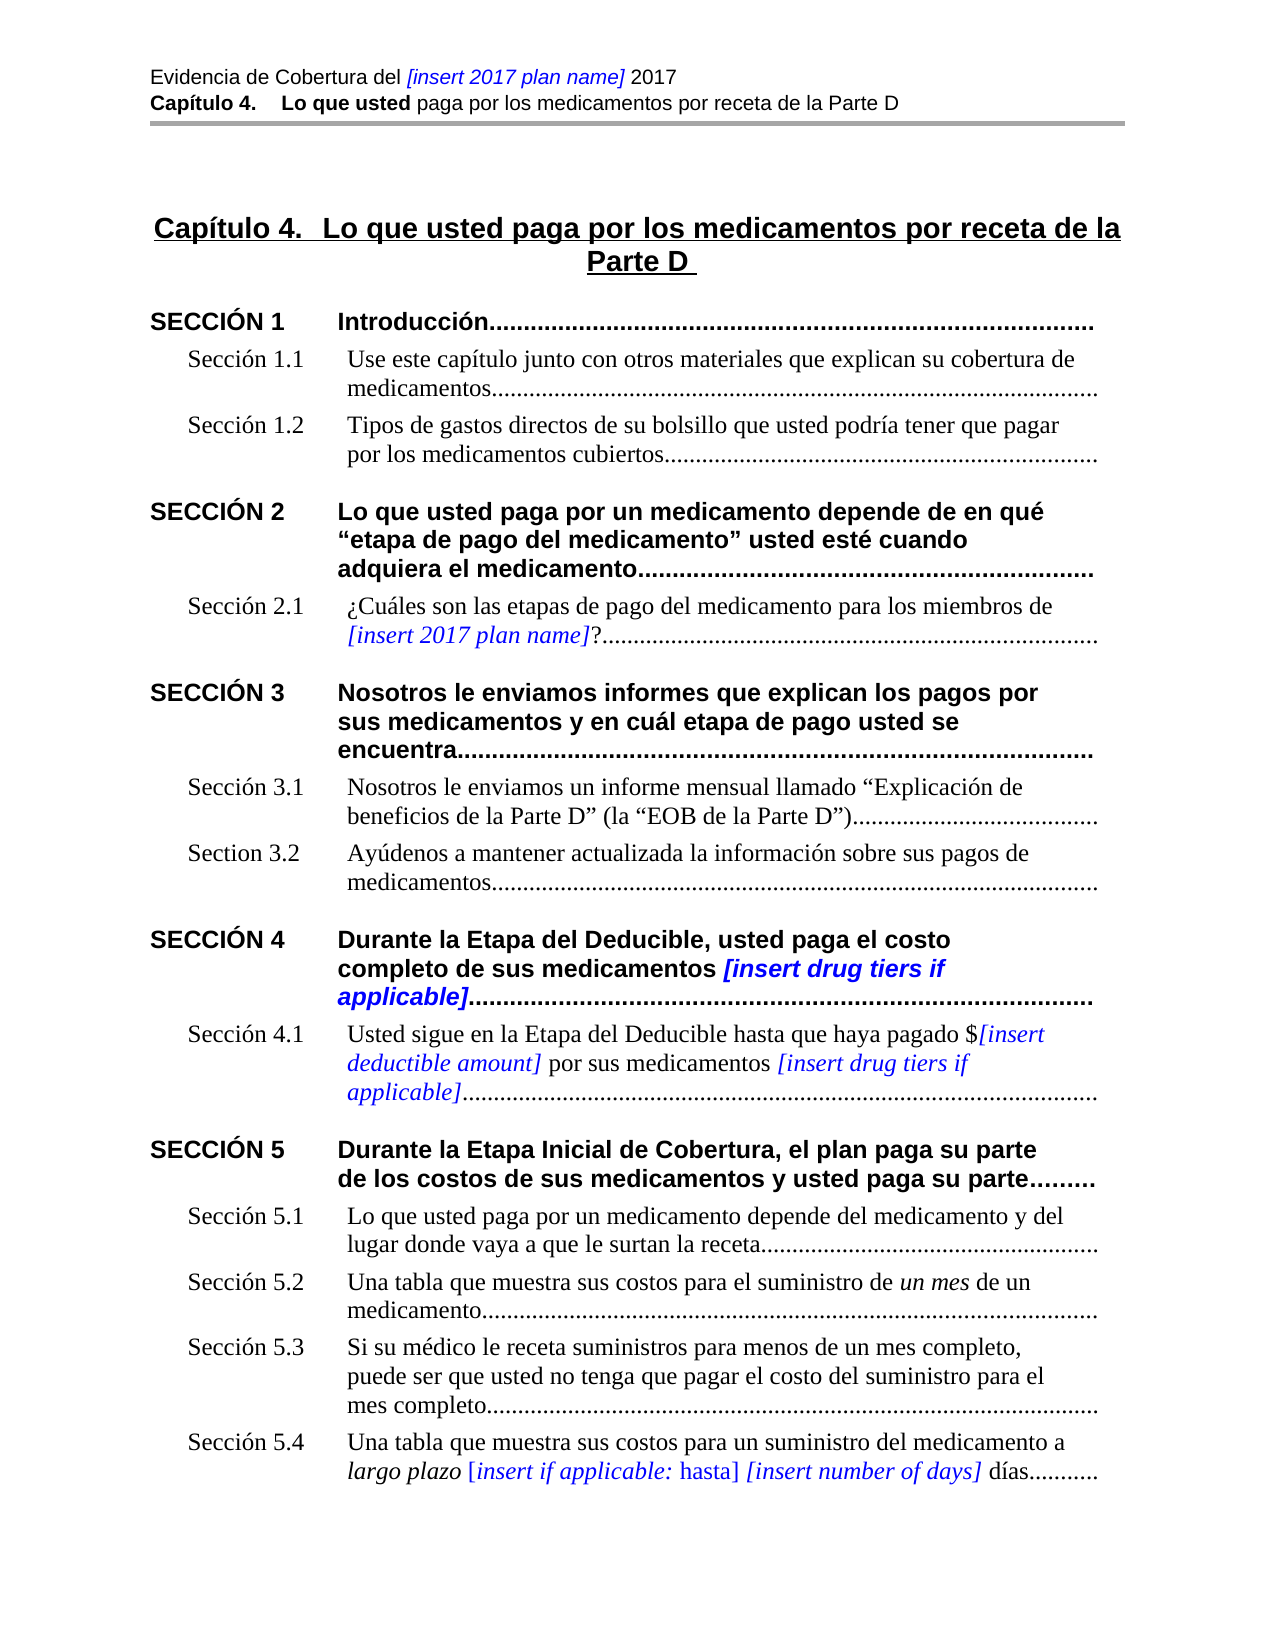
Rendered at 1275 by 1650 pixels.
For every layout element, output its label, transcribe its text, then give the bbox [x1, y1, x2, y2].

text Sección 2.1 ¿Cuáles son las etapas de pago del medicamento para los miembros de [insert 2017 plan name]? 72 [187, 591, 1087, 649]
text Sección 5.2 Una tabla que muestra sus costos para el suministro de un mes de un medicamento 78 [187, 1267, 1087, 1324]
text SECCIÓN 3 Nosotros le enviamos informes que explican los pagos por sus medicamentos y en cuál etapa de pago usted se encuentra 74 [150, 678, 1050, 764]
text Sección 5.1 Lo que usted paga por un medicamento depende del medicamento y del lugar donde vaya a que le surtan la receta 77 [187, 1201, 1087, 1258]
text Sección 1.1 Use este capítulo junto con otros materiales que explican su cobertura de medicamentos 70 [187, 344, 1087, 402]
text SECCIÓN 4 Durante la Etapa del Deducible, usted paga el costo completo de sus medicamentos [insert drug tiers if applicable] 76 [150, 925, 1050, 1011]
text SECCIÓN 2 Lo que usted paga por un medicamento depende de en qué “etapa de pago del medicamento” usted esté cuando adquiera el medicamento 72 [150, 497, 1050, 583]
text Sección 4.1 Usted sigue en la Etapa del Deducible hasta que haya pagado $[insert deductible amount] por sus medicamentos [insert drug tiers if applicable] 76 [187, 1019, 1087, 1106]
subtitle Capítulo 4. Lo que usted paga por los medicamentos por receta de la Parte D [150, 211, 1125, 278]
text SECCIÓN 1 Introducción 70 [150, 307, 1050, 336]
text Sección 5.4 Una tabla que muestra sus costos para un suministro del medicamento a largo plazo [insert if applicable: hasta] [insert number of days] días 80 [187, 1427, 1087, 1484]
text Sección 5.3 Si su médico le receta suministros para menos de un mes completo, puede ser que usted no tenga que pagar el costo del suministro para el mes completo 79 [187, 1332, 1087, 1419]
text Sección 1.2 Tipos de gastos directos de su bolsillo que usted podría tener que pagar por los medicamentos cubiertos 71 [187, 410, 1087, 467]
text SECCIÓN 5 Durante la Etapa Inicial de Cobertura, el plan paga su parte de los costos de sus medicamentos y usted paga su parte 77 [150, 1135, 1050, 1192]
text Sección 3.1 Nosotros le enviamos un informe mensual llamado “Explicación de beneficios de la Parte D” (la “EOB de la Parte D”) 74 [187, 772, 1087, 830]
text Section 3.2 Ayúdenos a mantener actualizada la información sobre sus pagos de medicamentos 75 [187, 838, 1087, 896]
